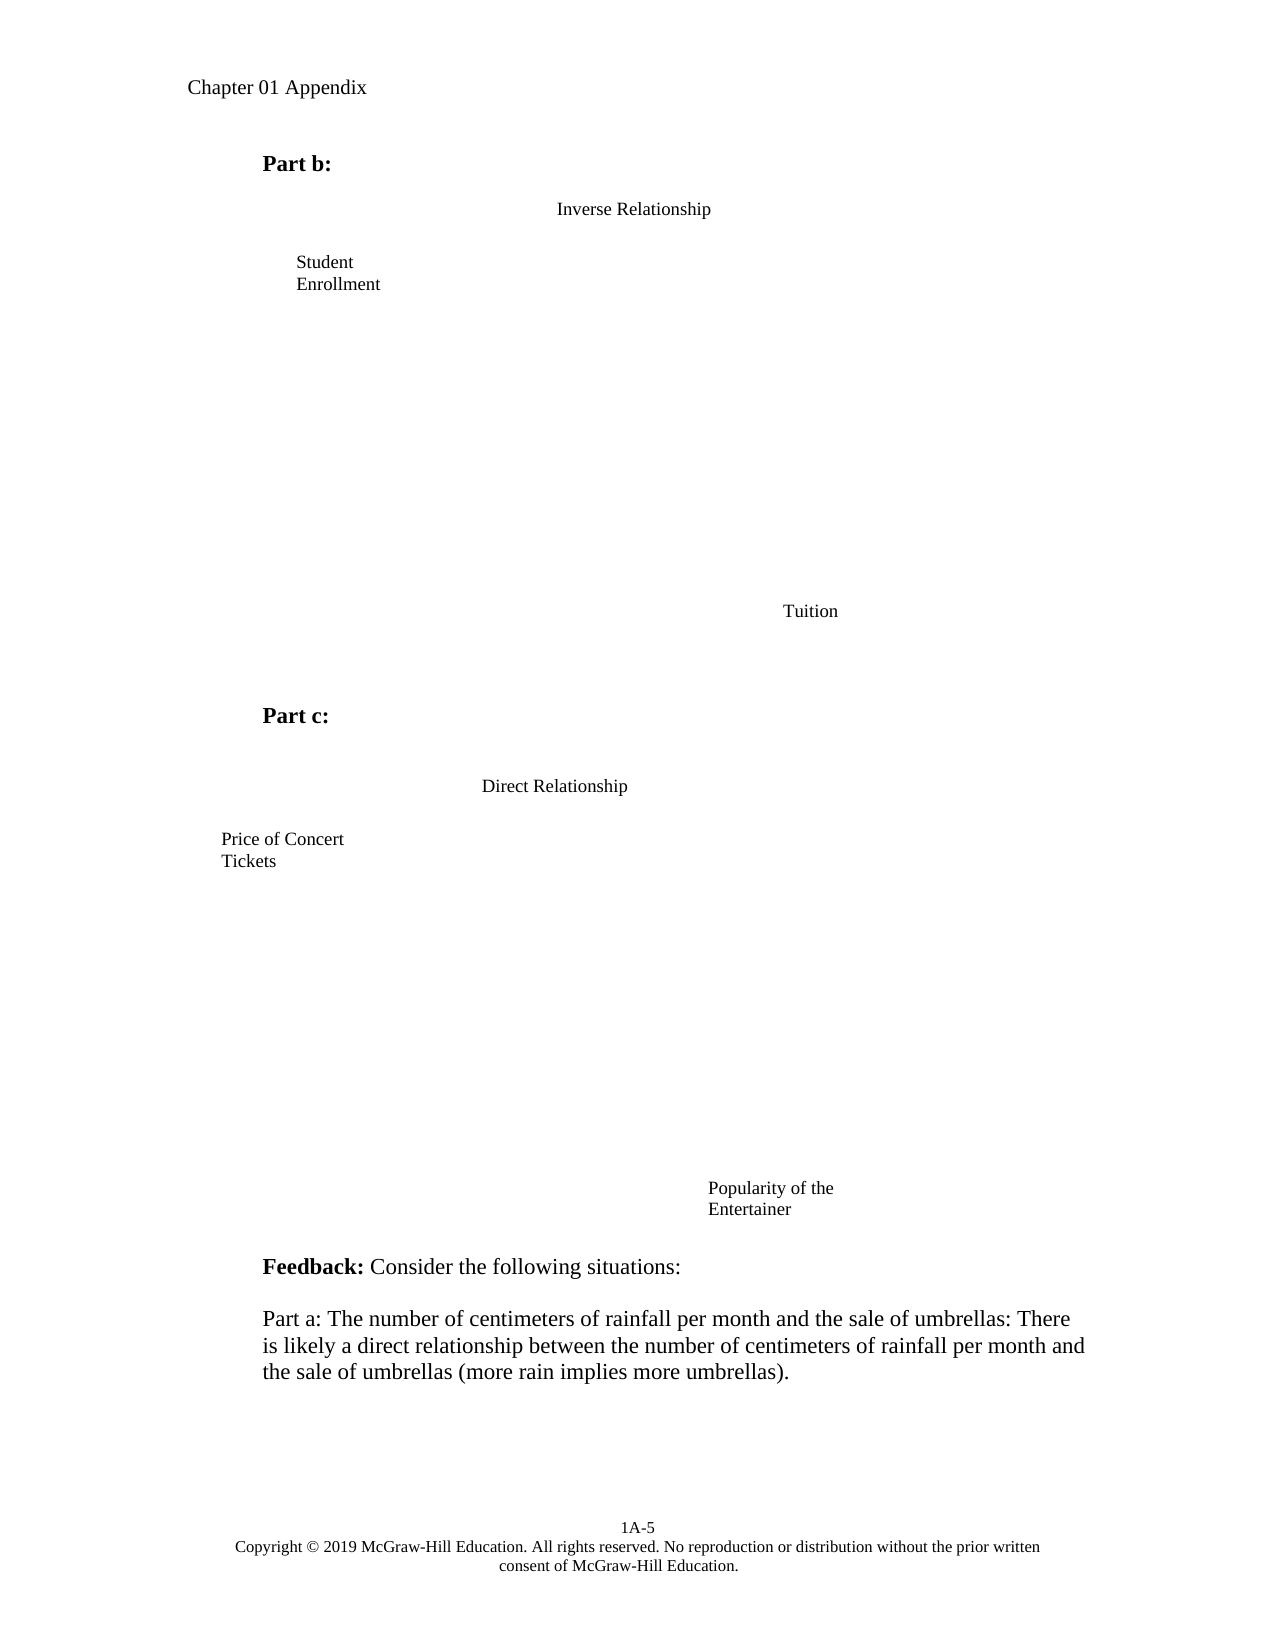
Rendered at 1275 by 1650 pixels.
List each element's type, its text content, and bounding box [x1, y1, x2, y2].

text Part c: [187, 702, 1087, 728]
text Part b: [187, 150, 1087, 176]
text Feedback: Consider the following situations: [262, 1253, 1087, 1279]
text Part a: The number of centimeters of rainfall per month and the sale of umbrellas: There is likely a direct relationship between the number of centimeters of rainfall per month and the sale of umbrellas (more rain implies more umbrellas). [262, 1306, 1087, 1384]
